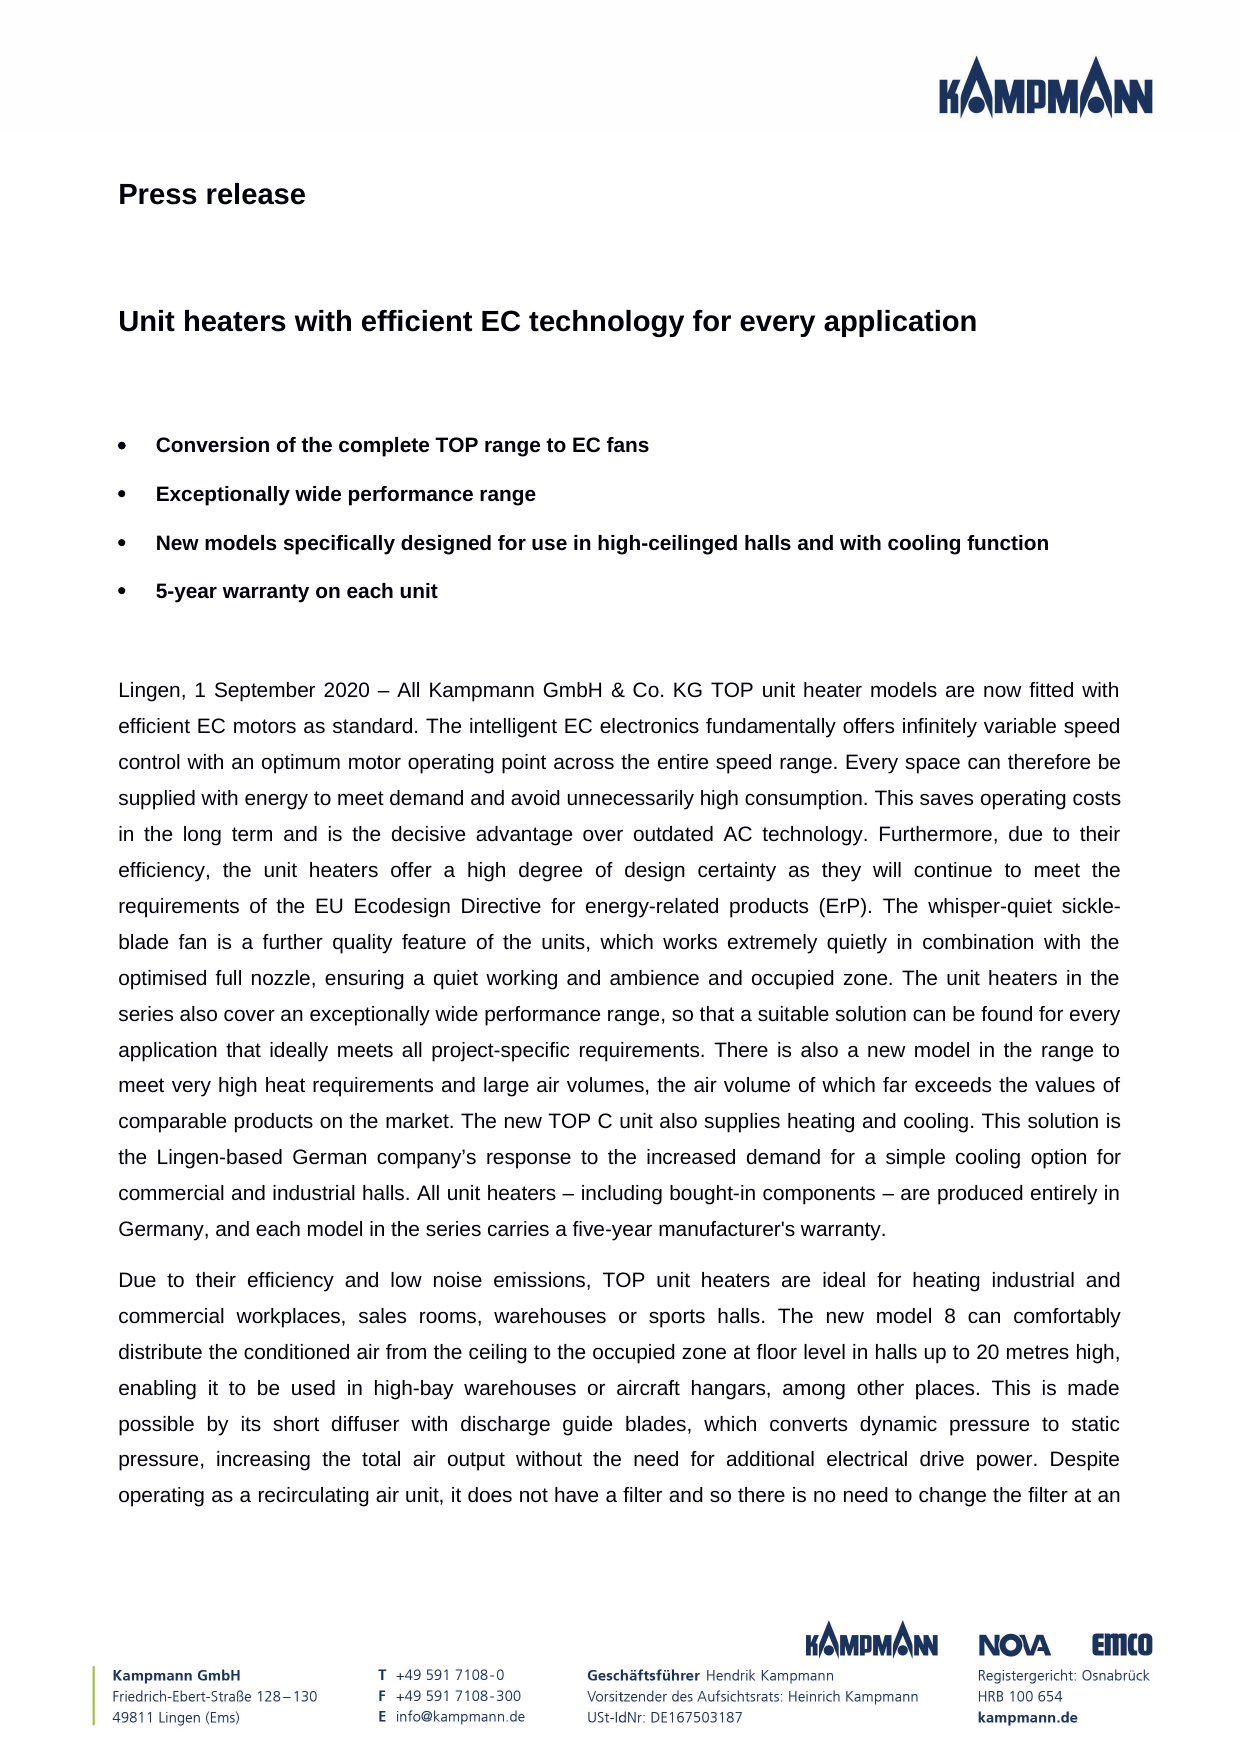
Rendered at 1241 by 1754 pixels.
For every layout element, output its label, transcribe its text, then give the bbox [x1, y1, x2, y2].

picture [0, 0, 1241, 131]
picture [0, 1612, 1241, 1754]
list Exceptionally wide performance range [118, 482, 1122, 506]
text Press release [118, 177, 1122, 211]
list New models specifically designed for use in high-ceilinged halls and with cooling function [118, 530, 1122, 554]
text Lingen, 1 September 2020 – All Kampmann GmbH & Co. KG TOP unit heater models are now fitted with efficient EC motors as standard. The intelligent EC electronics fundamentally offers infinitely variable speed control with an optimum motor operating point across the entire speed range. Every space can therefore be supplied with energy to meet demand and avoid unnecessarily high consumption. This saves operating costs in the long term and is the decisive advantage over outdated AC technology. Furthermore, due to their efficiency, the unit heaters offer a high degree of design certainty as they will continue to meet the requirements of the EU Ecodesign Directive for energy-related products (ErP). The whisper-quiet sickle-blade fan is a further quality feature of the units, which works extremely quietly in combination with the optimised full nozzle, ensuring a quiet working and ambience and occupied zone. The unit heaters in the series also cover an exceptionally wide performance range, so that a suitable solution can be found for every application that ideally meets all project-specific requirements. There is also a new model in the range to meet very high heat requirements and large air volumes, the air volume of which far exceeds the values of comparable products on the market. The new TOP C unit also supplies heating and cooling. This solution is the Lingen-based German company’s response to the increased demand for a simple cooling option for commercial and industrial halls. All unit heaters – including bought-in components – are produced entirely in Germany, and each model in the series carries a five-year manufacturer's warranty. [118, 678, 1122, 1241]
text Unit heaters with efficient EC technology for every application [118, 303, 1122, 337]
list Conversion of the complete TOP range to EC fans [118, 433, 1122, 457]
list 5-year warranty on each unit [118, 579, 1122, 603]
